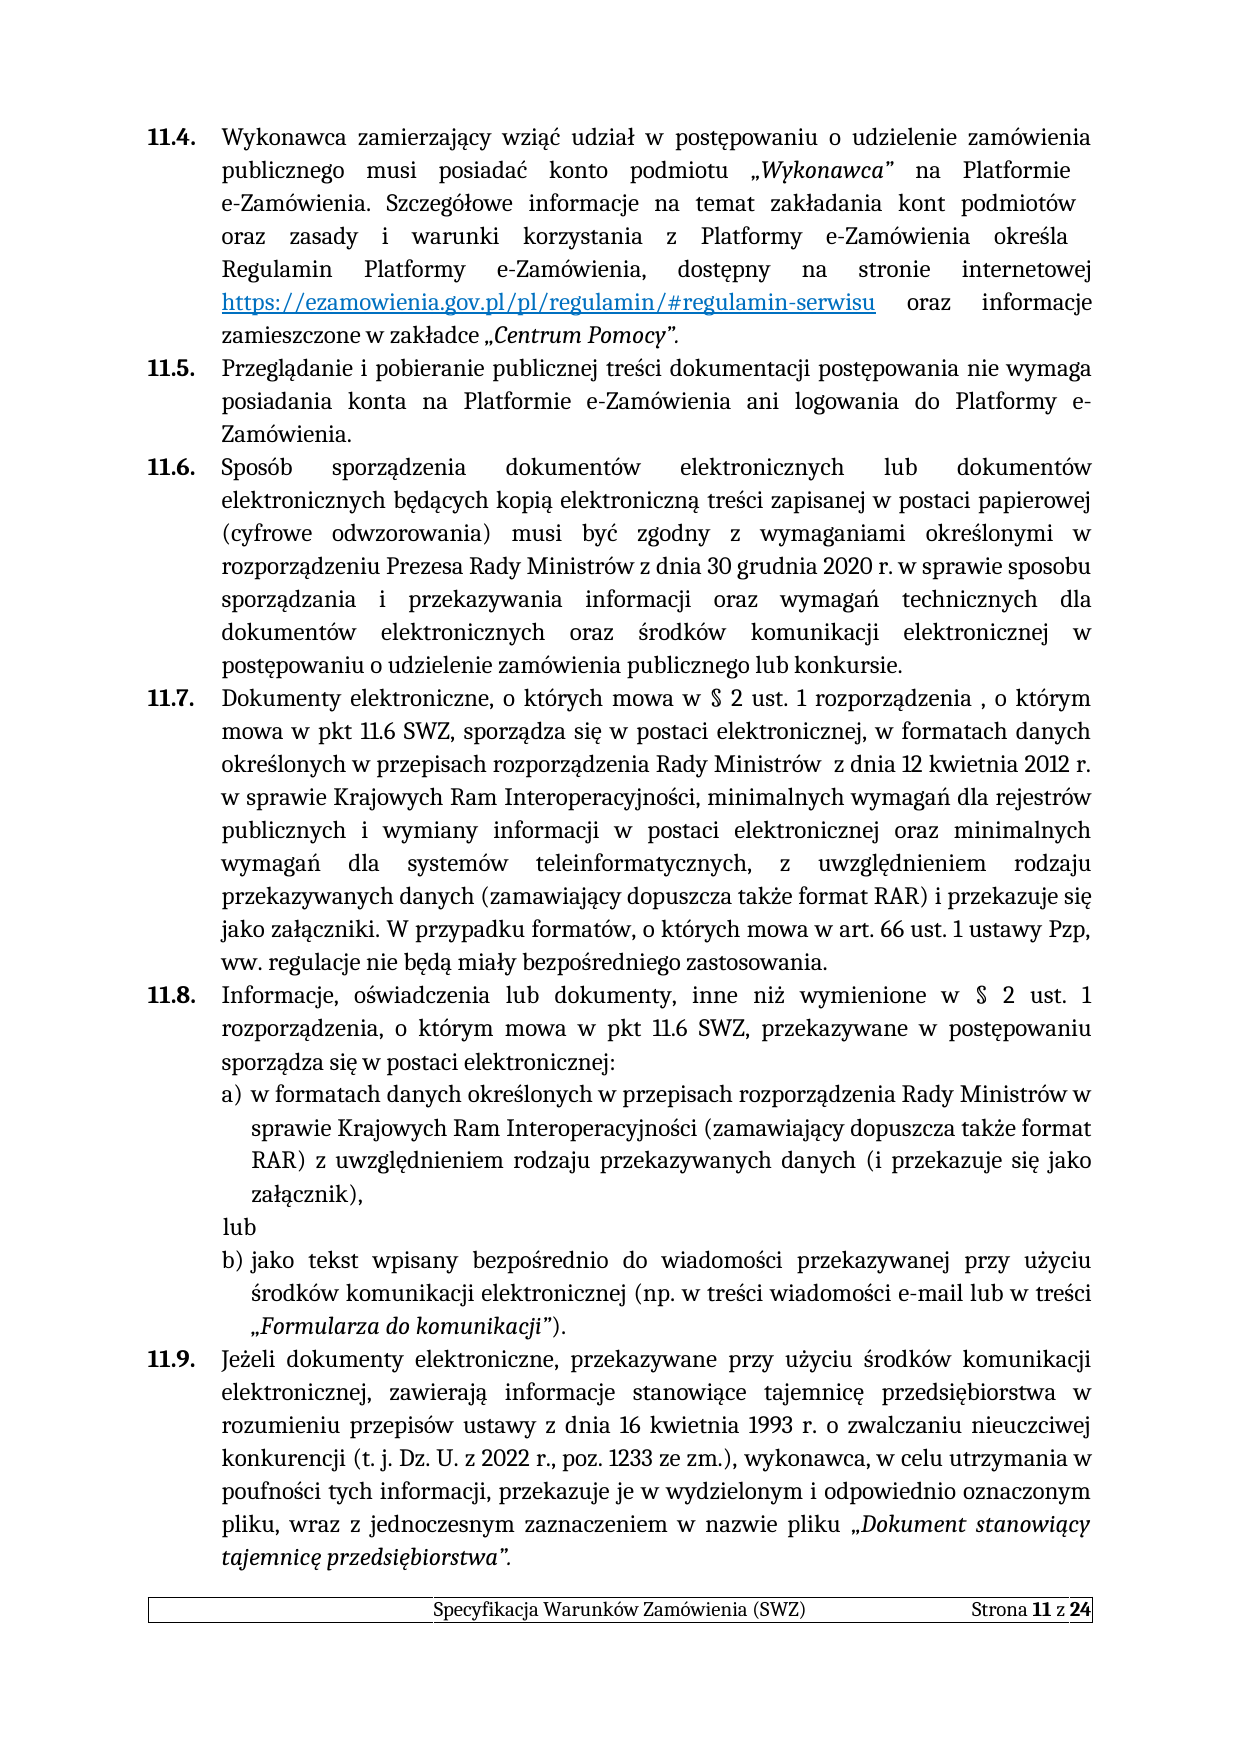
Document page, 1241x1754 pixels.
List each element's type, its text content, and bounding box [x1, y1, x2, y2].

list Sposób sporządzenia dokumentów elektronicznych lub dokumentów elektronicznych będących kopią elektroniczną treści zapisanej w postaci papierowej (cyfrowe odwzorowania) musi być zgodny z wymaganiami określonymi w rozporządzeniu Prezesa Rady Ministrów z dnia 30 grudnia 2020 r. w sprawie sposobu sporządzania i przekazywania informacji oraz wymagań technicznych dla dokumentów elektronicznych oraz środków komunikacji elektronicznej w postępowaniu o udzielenie zamówienia publicznego lub konkursie. [148, 453, 1093, 680]
list Przeglądanie i pobieranie publicznej treści dokumentacji postępowania nie wymaga posiadania konta na Platformie e-Zamówienia ani logowania do Platformy e-Zamówienia. [148, 354, 1093, 449]
list Jeżeli dokumenty elektroniczne, przekazywane przy użyciu środków komunikacji elektronicznej, zawierają informacje stanowiące tajemnicę przedsiębiorstwa w rozumieniu przepisów ustawy z dnia 16 kwietnia 1993 r. o zwalczaniu nieuczciwej konkurencji (t. j. Dz. U. z 2022 r., poz. 1233 ze zm.), wykonawca, w celu utrzymania w poufności tych informacji, przekazuje je w wydzielonym i odpowiednio oznaczonym pliku, wraz z jednoczesnym zaznaczeniem w nazwie pliku „Dokument stanowiący tajemnicę przedsiębiorstwa”. [148, 1344, 1093, 1571]
list Dokumenty elektroniczne, o których mowa w § 2 ust. 1 rozporządzenia , o którym mowa w pkt 11.6 SWZ, sporządza się w postaci elektronicznej, w formatach danych określonych w przepisach rozporządzenia Rady Ministrów z dnia 12 kwietnia 2012 r. w sprawie Krajowych Ram Interoperacyjności, minimalnych wymagań dla rejestrów publicznych i wymiany informacji w postaci elektronicznej oraz minimalnych wymagań dla systemów teleinformatycznych, z uwzględnieniem rodzaju przekazywanych danych (zamawiający dopuszcza także format RAR) i przekazuje się jako załączniki. W przypadku formatów, o których mowa w art. 66 ust. 1 ustawy Pzp, ww. regulacje nie będą miały bezpośredniego zastosowania. [148, 684, 1093, 977]
list w formatach danych określonych w przepisach rozporządzenia Rady Ministrów w sprawie Krajowych Ram Interoperacyjności (zamawiający dopuszcza także format RAR) z uwzględnieniem rodzaju przekazywanych danych (i przekazuje się jako załącznik), [221, 1080, 1093, 1208]
list Wykonawca zamierzający wziąć udział w postępowaniu o udzielenie zamówienia publicznego musi posiadać konto podmiotu „Wykonawca” na Platformie e-Zamówienia. Szczegółowe informacje na temat zakładania kont podmiotów oraz zasady i warunki korzystania z Platformy e-Zamówienia określa Regulamin Platformy e-Zamówienia, dostępny na stronie internetowej https://ezamowienia.gov.pl/pl/regulamin/#regulamin-serwisu oraz informacje zamieszczone w zakładce „Centrum Pomocy”. [148, 123, 1093, 350]
list jako tekst wpisany bezpośrednio do wiadomości przekazywanej przy użyciu środków komunikacji elektronicznej (np. w treści wiadomości e-mail lub w treści „Formularza do komunikacji”). [221, 1246, 1093, 1340]
list Informacje, oświadczenia lub dokumenty, inne niż wymienione w § 2 ust. 1 rozporządzenia, o którym mowa w pkt 11.6 SWZ, przekazywane w postępowaniu sporządza się w postaci elektronicznej: [148, 981, 1093, 1076]
text lub [223, 1212, 1093, 1241]
